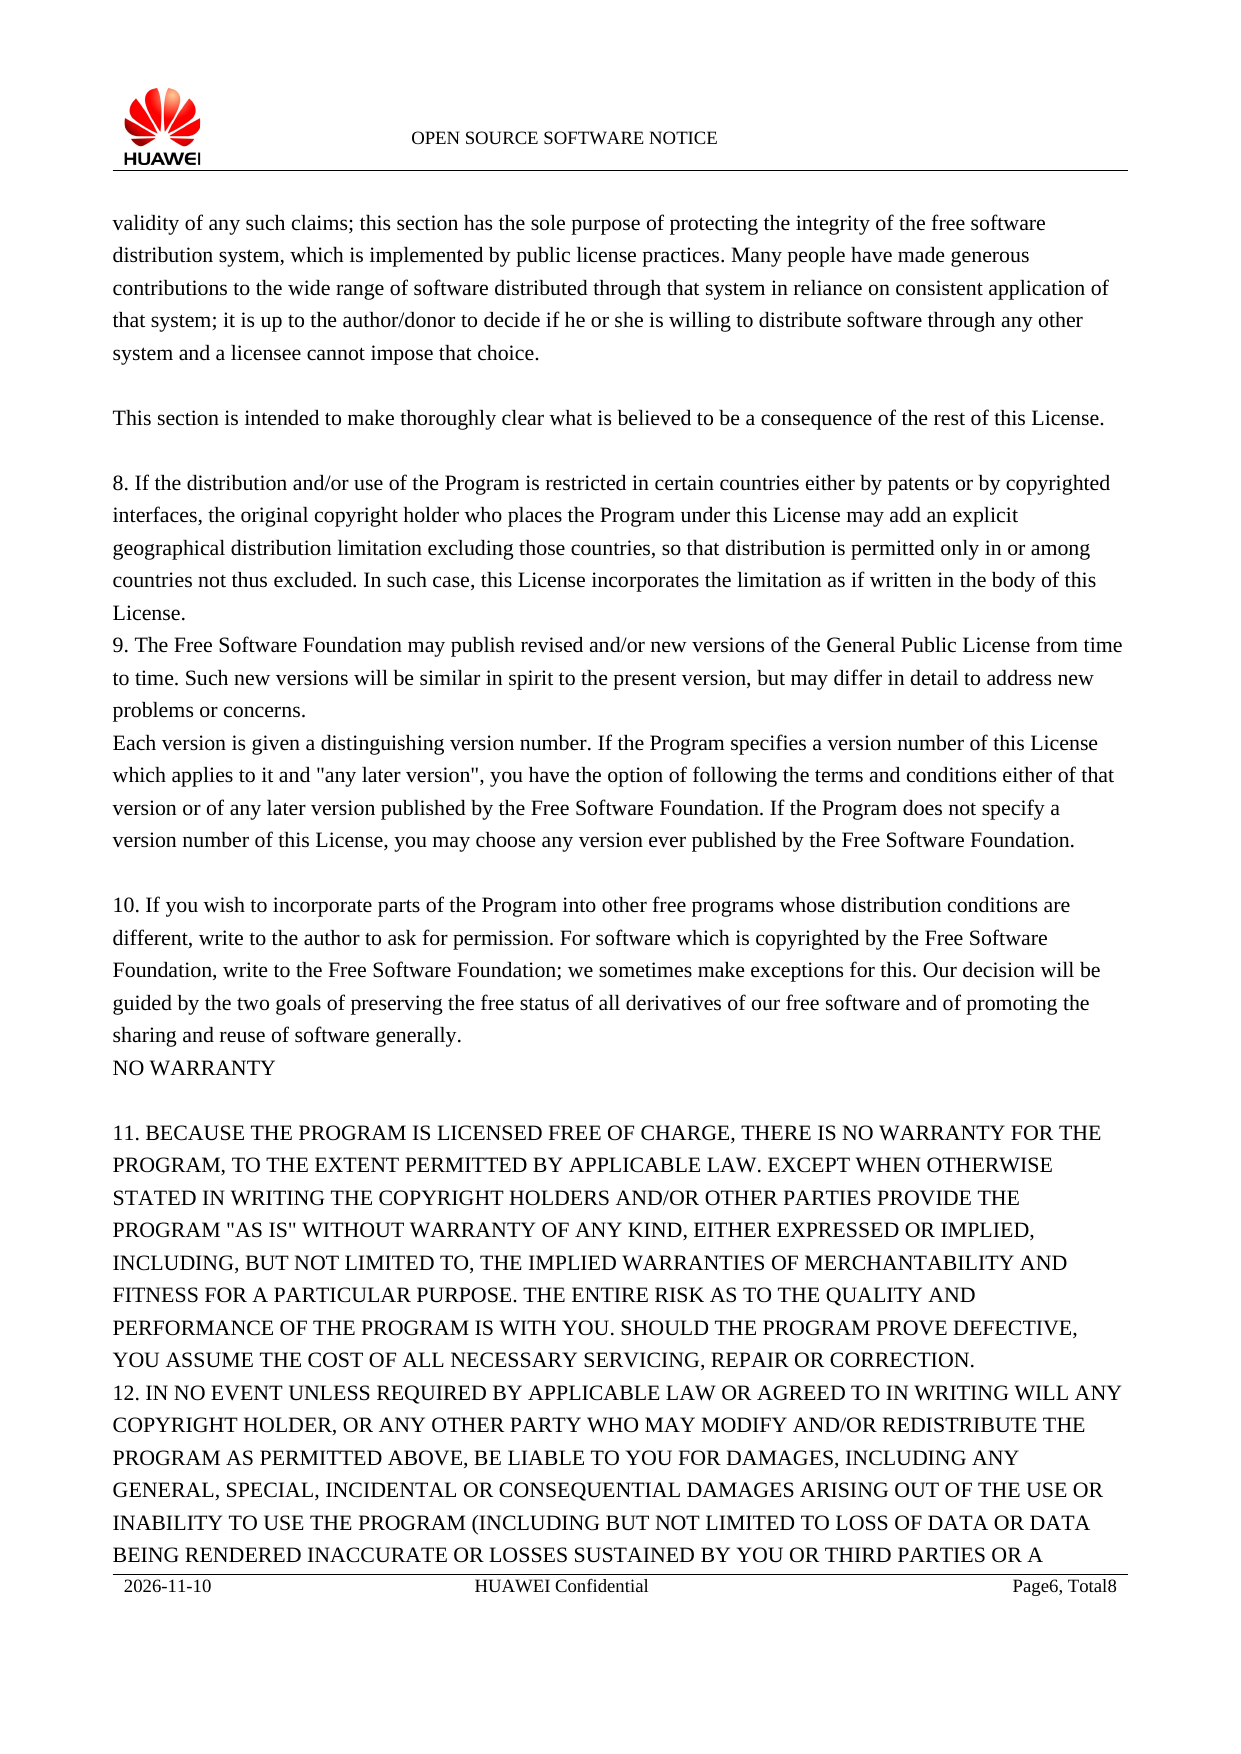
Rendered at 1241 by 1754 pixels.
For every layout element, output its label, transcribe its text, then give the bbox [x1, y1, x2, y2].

picture [124, 88, 201, 165]
